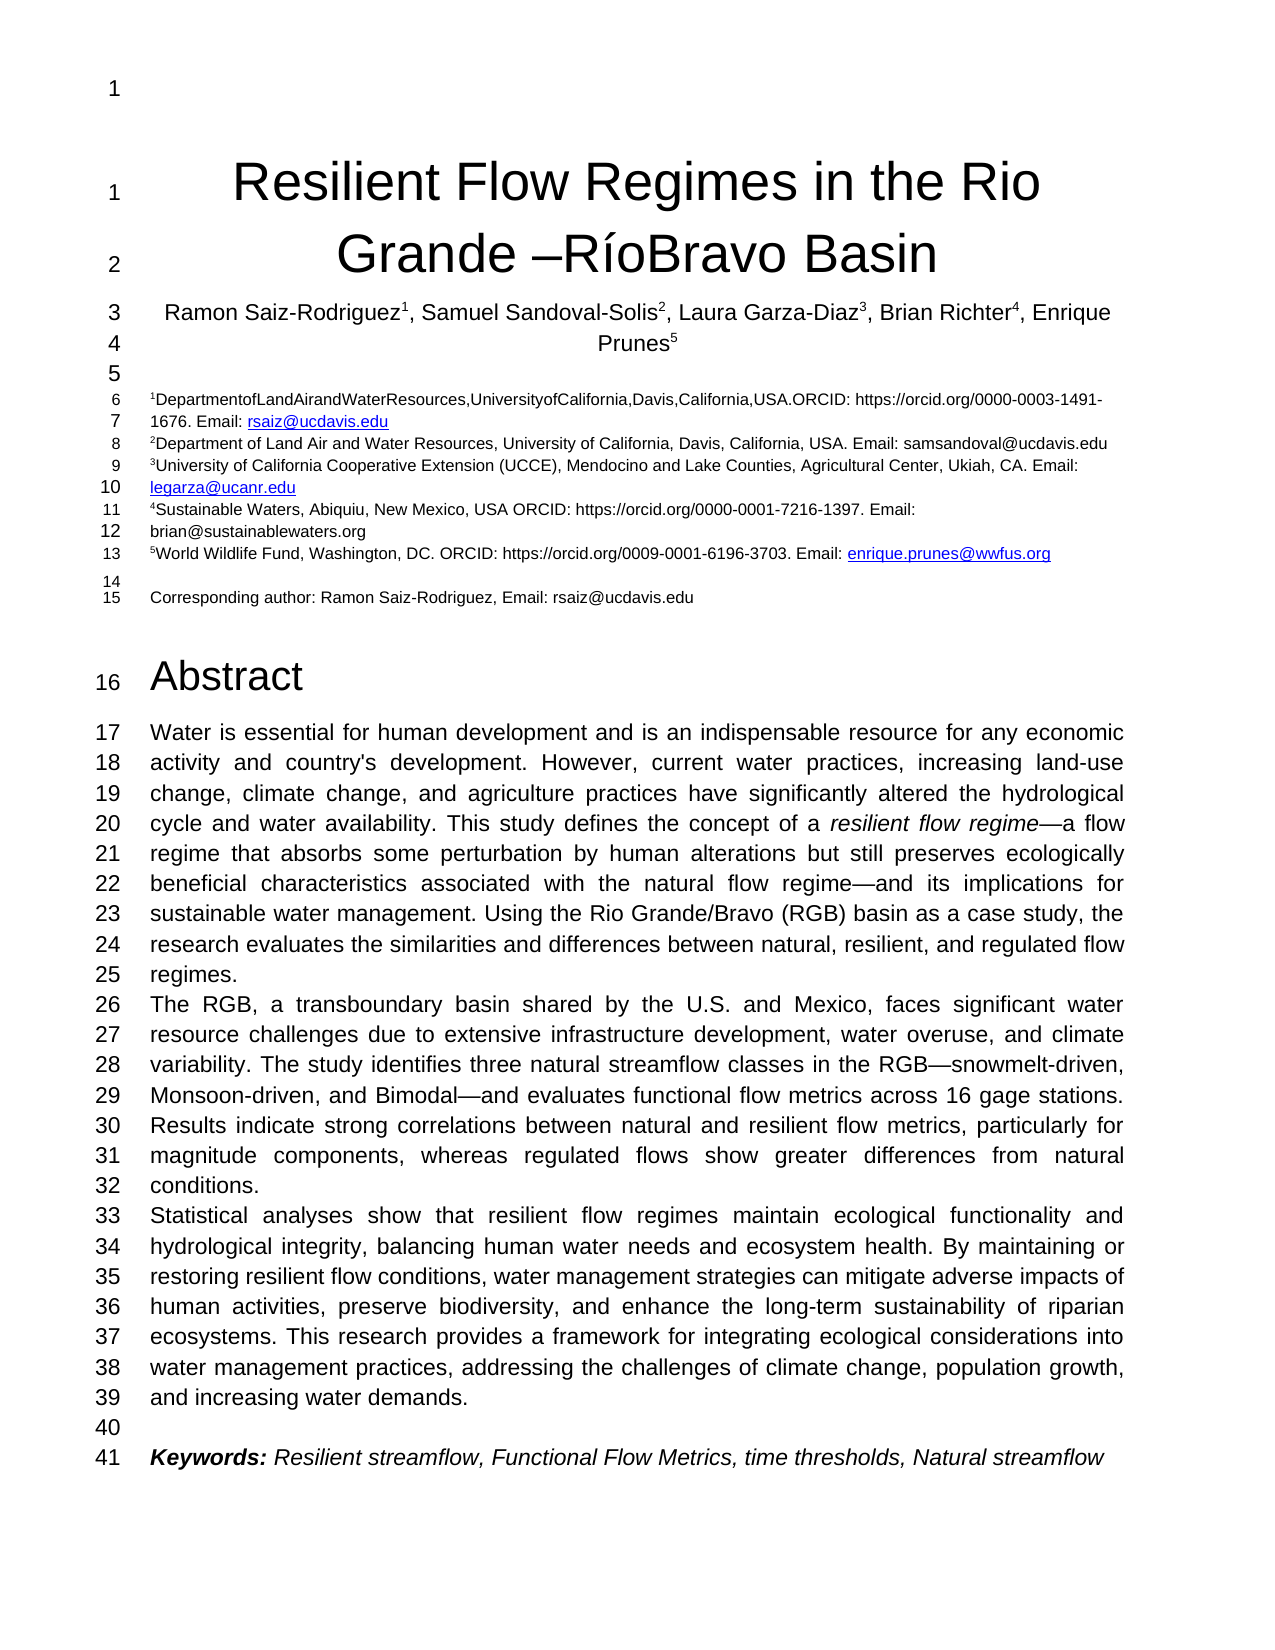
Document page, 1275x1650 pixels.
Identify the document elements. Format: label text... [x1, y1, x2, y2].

text 5World Wildlife Fund, Washington, DC. ORCID: https://orcid.org/0009-0001-6196-3703. Email: enrique.prunes@wwfus.org [150, 544, 1125, 563]
text 4Sustainable Waters, Abiquiu, New Mexico, USA ORCID: https://orcid.org/0000-0001-7216-1397. Email: brian@sustainablewaters.org [150, 500, 1125, 541]
text The RGB, a transboundary basin shared by the U.S. and Mexico, faces significant water resource challenges due to extensive infrastructure development, water overuse, and climate variability. The study identifies three natural streamflow classes in the RGB—snowmelt-driven, Monsoon-driven, and Bimodal—and evaluates functional flow metrics across 16 gage stations. Results indicate strong correlations between natural and resilient flow metrics, particularly for magnitude components, whereas regulated flows show greater differences from natural conditions. [150, 991, 1125, 1198]
subtitle Abstract [150, 651, 1125, 699]
text 1DepartmentofLandAirandWaterResources,UniversityofCalifornia,Davis,California,USA.ORCID: https://orcid.org/0000-0003-1491-1676. Email: rsaiz@ucdavis.edu [150, 390, 1125, 431]
title Resilient Flow Regimes in the Rio Grande –RíoBravo Basin [150, 150, 1125, 284]
text Water is essential for human development and is an indispensable resource for any economic activity and country's development. However, current water practices, increasing land-use change, climate change, and agriculture practices have significantly altered the hydrological cycle and water availability. This study defines the concept of a resilient flow regime—a flow regime that absorbs some perturbation by human alterations but still preserves ecologically beneficial characteristics associated with the natural flow regime—and its implications for sustainable water management. Using the Rio Grande/Bravo (RGB) basin as a case study, the research evaluates the similarities and differences between natural, resilient, and regulated flow regimes. [150, 719, 1125, 987]
text Statistical analyses show that resilient flow regimes maintain ecological functionality and hydrological integrity, balancing human water needs and ecosystem health. By maintaining or restoring resilient flow conditions, water management strategies can mitigate adverse impacts of human activities, preserve biodiversity, and enhance the long-term sustainability of riparian ecosystems. This research provides a framework for integrating ecological considerations into water management practices, addressing the challenges of climate change, population growth, and increasing water demands. [150, 1202, 1125, 1410]
text Keywords: Resilient streamflow, Functional Flow Metrics, time thresholds, Natural streamflow [150, 1444, 1125, 1470]
text Corresponding author: Ramon Saiz-Rodriguez, Email: rsaiz@ucdavis.edu [150, 588, 1125, 607]
text 3University of California Cooperative Extension (UCCE), Mendocino and Lake Counties, Agricultural Center, Ukiah, CA. Email: legarza@ucanr.edu [150, 456, 1125, 497]
text 2Department of Land Air and Water Resources, University of California, Davis, California, USA. Email: samsandoval@ucdavis.edu [150, 434, 1125, 453]
text Ramon Saiz-Rodriguez1, Samuel Sandoval-Solis2, Laura Garza-Diaz3, Brian Richter4, Enrique Prunes5 [150, 299, 1125, 356]
